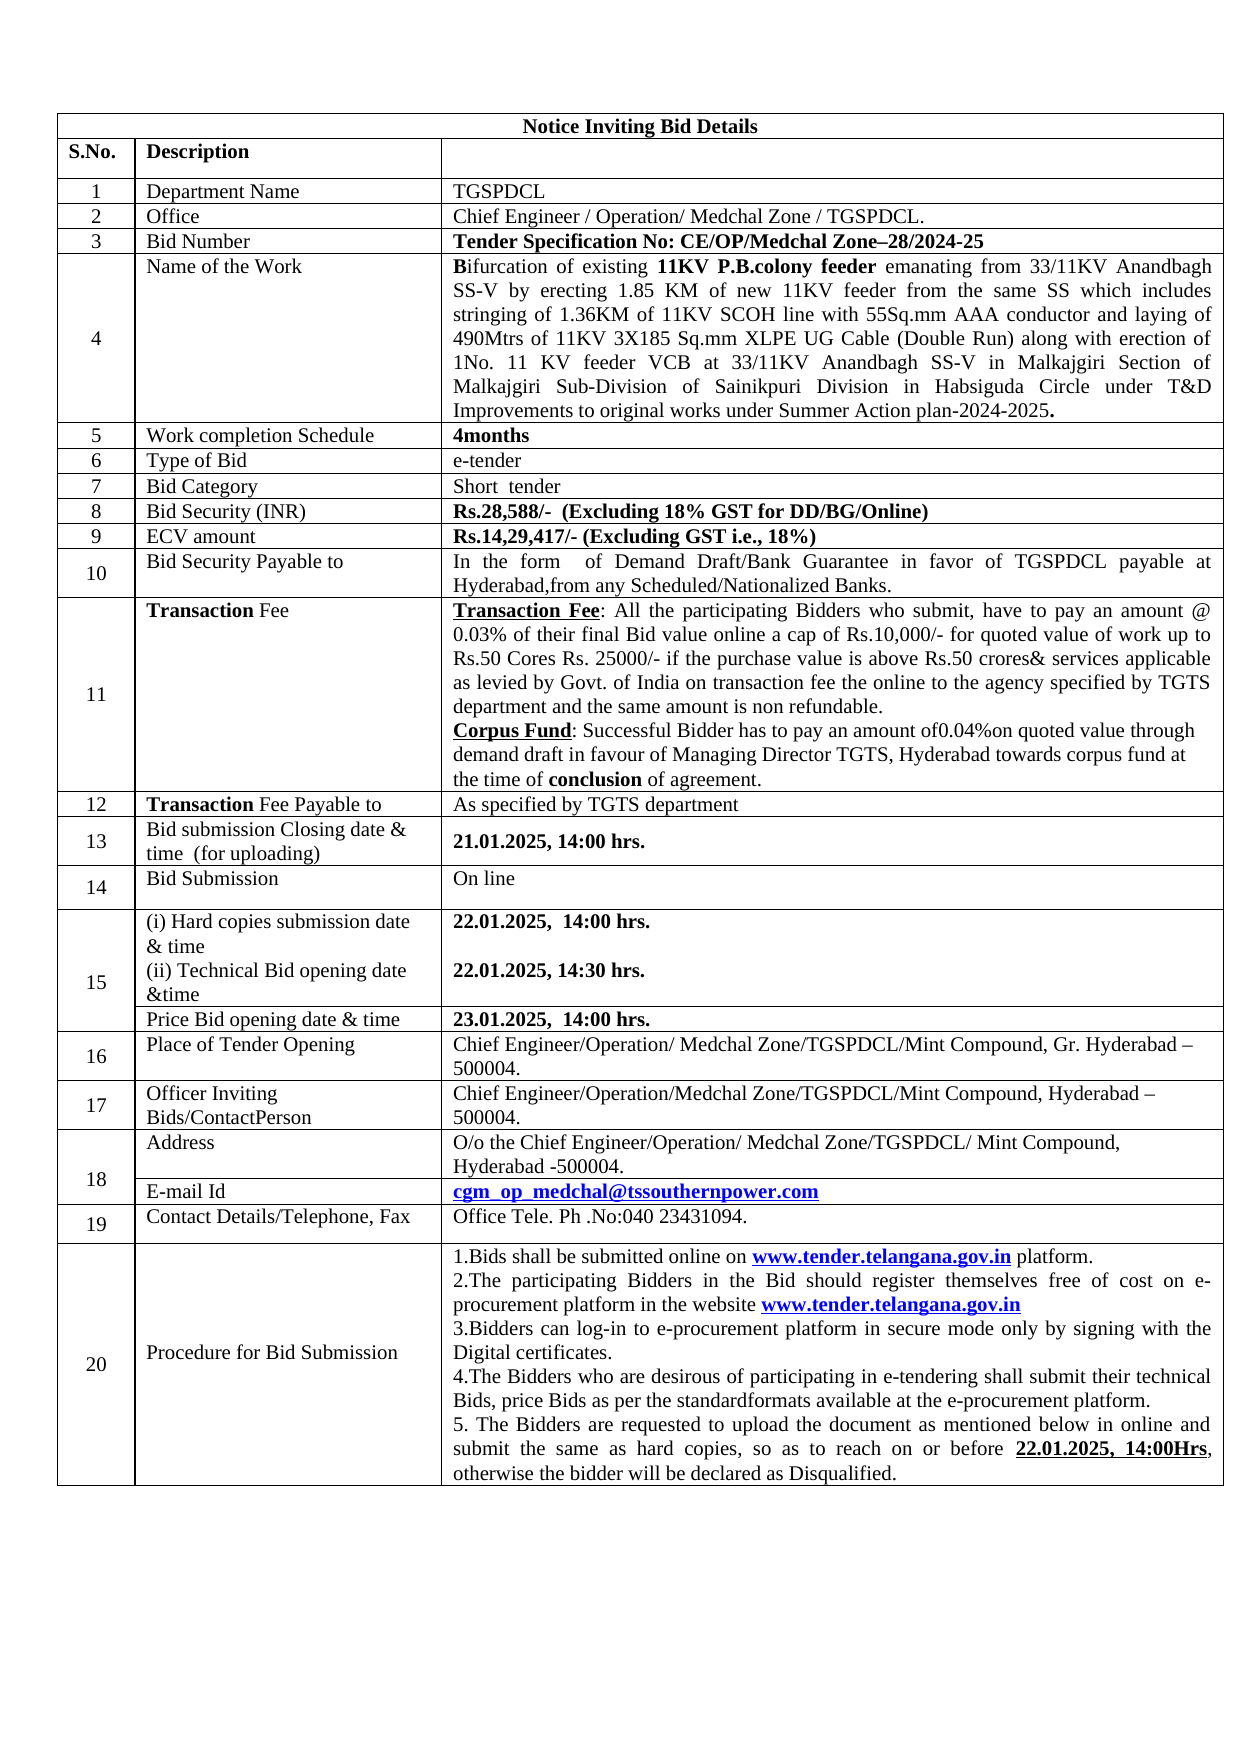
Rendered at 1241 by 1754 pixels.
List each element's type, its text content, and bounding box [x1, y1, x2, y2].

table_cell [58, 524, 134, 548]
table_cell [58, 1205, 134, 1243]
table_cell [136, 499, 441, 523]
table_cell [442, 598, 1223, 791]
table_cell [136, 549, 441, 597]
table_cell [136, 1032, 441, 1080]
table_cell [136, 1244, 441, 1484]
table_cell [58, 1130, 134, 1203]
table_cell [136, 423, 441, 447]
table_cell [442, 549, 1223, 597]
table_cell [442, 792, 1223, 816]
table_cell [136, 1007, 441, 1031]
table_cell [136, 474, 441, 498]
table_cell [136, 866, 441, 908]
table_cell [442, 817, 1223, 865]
table_cell 2 [58, 204, 134, 228]
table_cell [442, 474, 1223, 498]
table_cell [442, 139, 1223, 177]
table_cell 1 [58, 179, 134, 203]
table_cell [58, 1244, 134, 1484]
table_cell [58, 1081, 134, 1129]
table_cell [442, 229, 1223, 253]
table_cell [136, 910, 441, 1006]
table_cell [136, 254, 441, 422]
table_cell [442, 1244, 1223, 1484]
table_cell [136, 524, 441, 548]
table_cell S.No. [58, 139, 134, 177]
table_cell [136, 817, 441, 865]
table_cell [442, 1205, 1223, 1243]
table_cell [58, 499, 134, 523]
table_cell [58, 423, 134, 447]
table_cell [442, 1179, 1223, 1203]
table_cell Office [136, 204, 441, 228]
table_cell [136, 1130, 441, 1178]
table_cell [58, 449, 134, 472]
table_cell Description [136, 139, 441, 177]
table_cell Chief Engineer / Operation/ Medchal Zone / TGSPDCL. [442, 204, 1223, 228]
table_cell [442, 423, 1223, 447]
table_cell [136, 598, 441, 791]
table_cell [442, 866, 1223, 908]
table_cell Bid Number [136, 229, 441, 253]
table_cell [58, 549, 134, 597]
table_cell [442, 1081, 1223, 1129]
table_cell 3 [58, 229, 134, 253]
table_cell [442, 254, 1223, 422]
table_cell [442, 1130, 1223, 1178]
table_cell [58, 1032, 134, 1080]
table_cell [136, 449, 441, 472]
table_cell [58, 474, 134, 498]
table_header Notice Inviting Bid Details [58, 114, 1223, 138]
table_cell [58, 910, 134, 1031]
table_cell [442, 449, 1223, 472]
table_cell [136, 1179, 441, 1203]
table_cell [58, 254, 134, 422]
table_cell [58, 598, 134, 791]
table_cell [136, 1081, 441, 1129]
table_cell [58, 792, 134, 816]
table_cell Department Name [136, 179, 441, 203]
table_cell TGSPDCL [442, 179, 1223, 203]
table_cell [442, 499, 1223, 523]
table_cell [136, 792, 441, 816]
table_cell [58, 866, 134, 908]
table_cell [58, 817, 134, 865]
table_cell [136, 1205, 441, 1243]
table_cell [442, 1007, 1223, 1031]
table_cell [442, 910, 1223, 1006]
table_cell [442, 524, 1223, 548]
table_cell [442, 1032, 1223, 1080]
